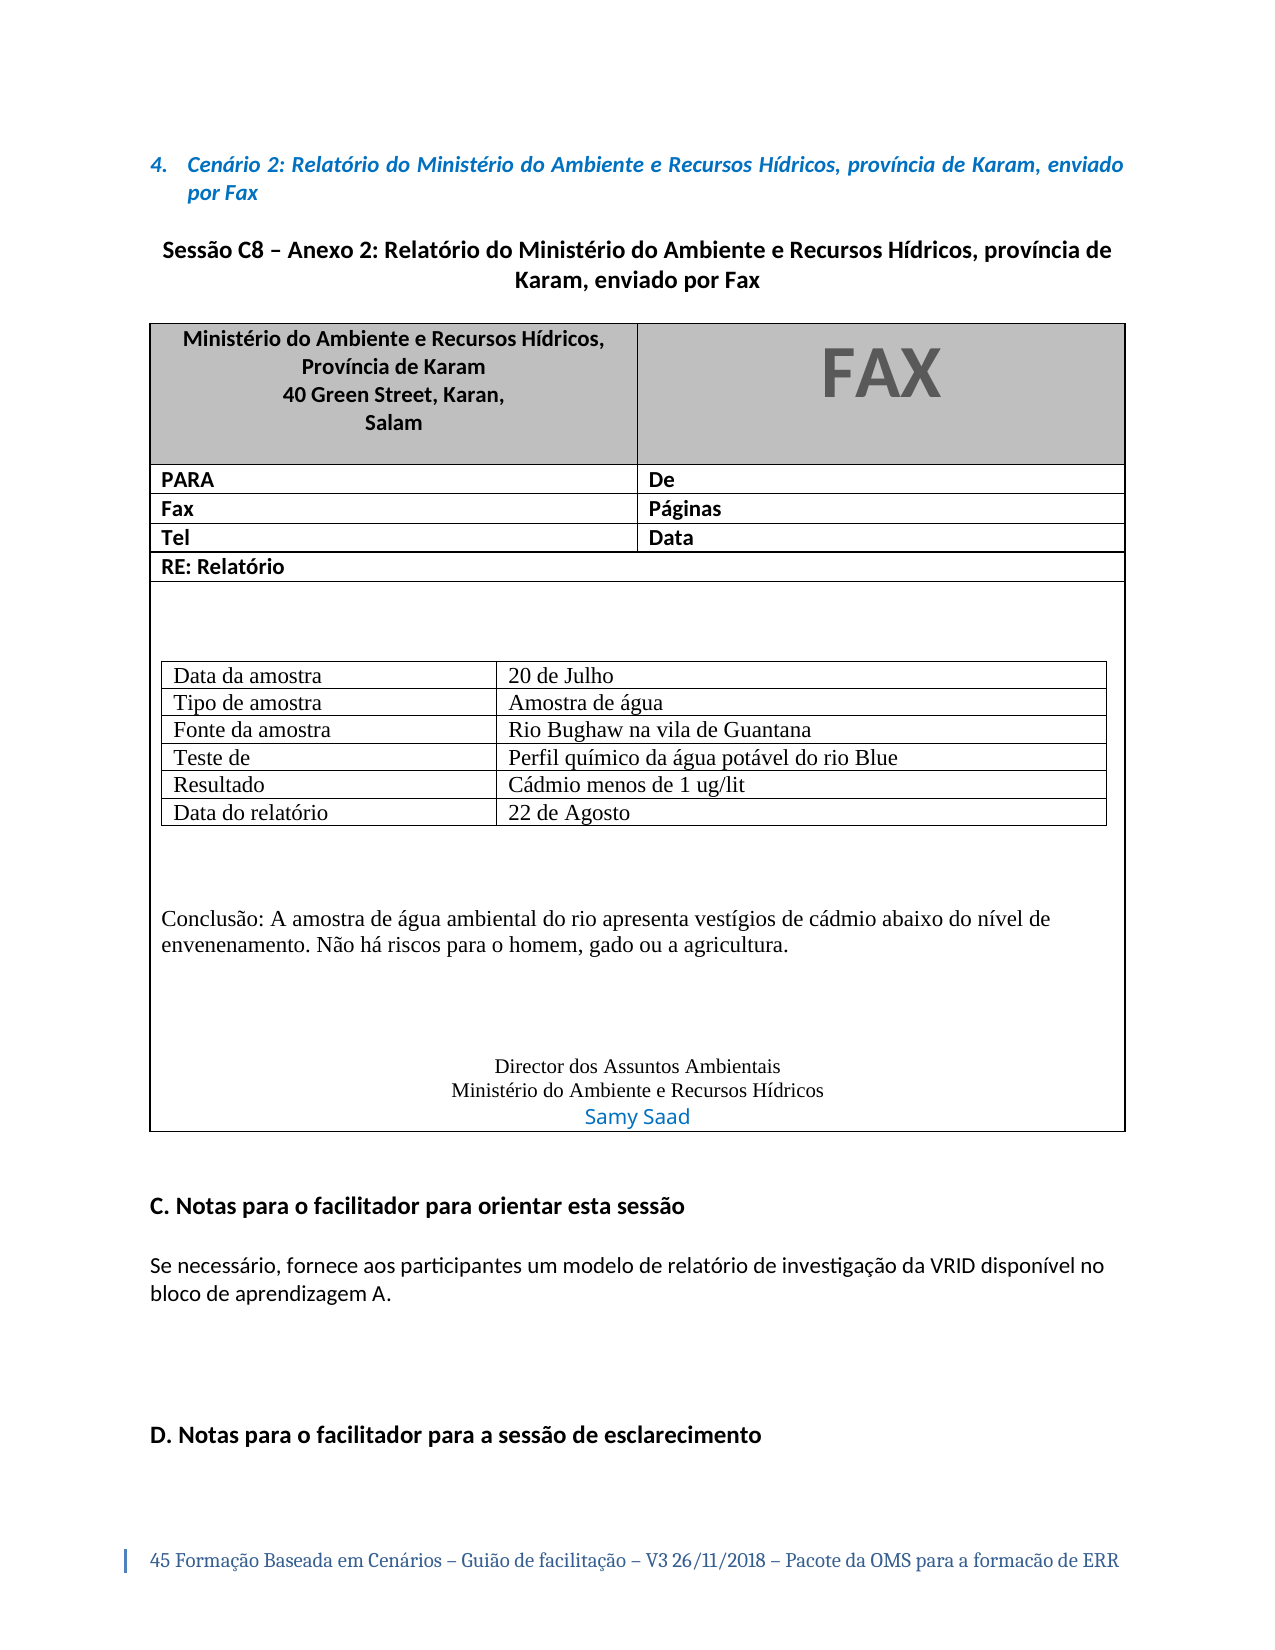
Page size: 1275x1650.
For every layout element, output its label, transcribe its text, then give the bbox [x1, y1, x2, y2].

table_header FAX [638, 324, 1124, 464]
text D. Notas para o facilitador para a sessão de esclarecimento [150, 1419, 1125, 1450]
text Sessão C8 – Anexo 2: Relatório do Ministério do Ambiente e Recursos Hídricos, província de Karam, enviado por Fax [150, 234, 1125, 295]
table_cell Fax [151, 494, 637, 522]
table_cell PARA [151, 465, 637, 493]
table_cell Data [638, 524, 1124, 551]
table_cell De [638, 465, 1124, 493]
text C. Notas para o facilitador para orientar esta sessão [150, 1190, 1125, 1221]
list Cenário 2: Relatório do Ministério do Ambiente e Recursos Hídricos, província de Karam, enviado por Fax [150, 150, 1125, 206]
table_cell Tel [151, 524, 637, 551]
table_header Ministério do Ambiente e Recursos Hídricos, Província de Karam 40 Green Street, Karan, Salam [151, 324, 637, 464]
table_cell Páginas [638, 494, 1124, 522]
text Se necessário, fornece aos participantes um modelo de relatório de investigação da VRID disponível no bloco de aprendizagem A. [150, 1251, 1125, 1307]
table_cell Conclusão: A amostra de água ambiental do rio apresenta vestígios de cádmio abaixo do nível de envenenamento. Não há riscos para o homem, gado ou a agricultura. Director dos Assuntos Ambientais Ministério do Ambiente e Recursos Hídricos Samy Saad [151, 582, 1124, 1131]
table_cell RE: Relatório [151, 553, 1124, 581]
